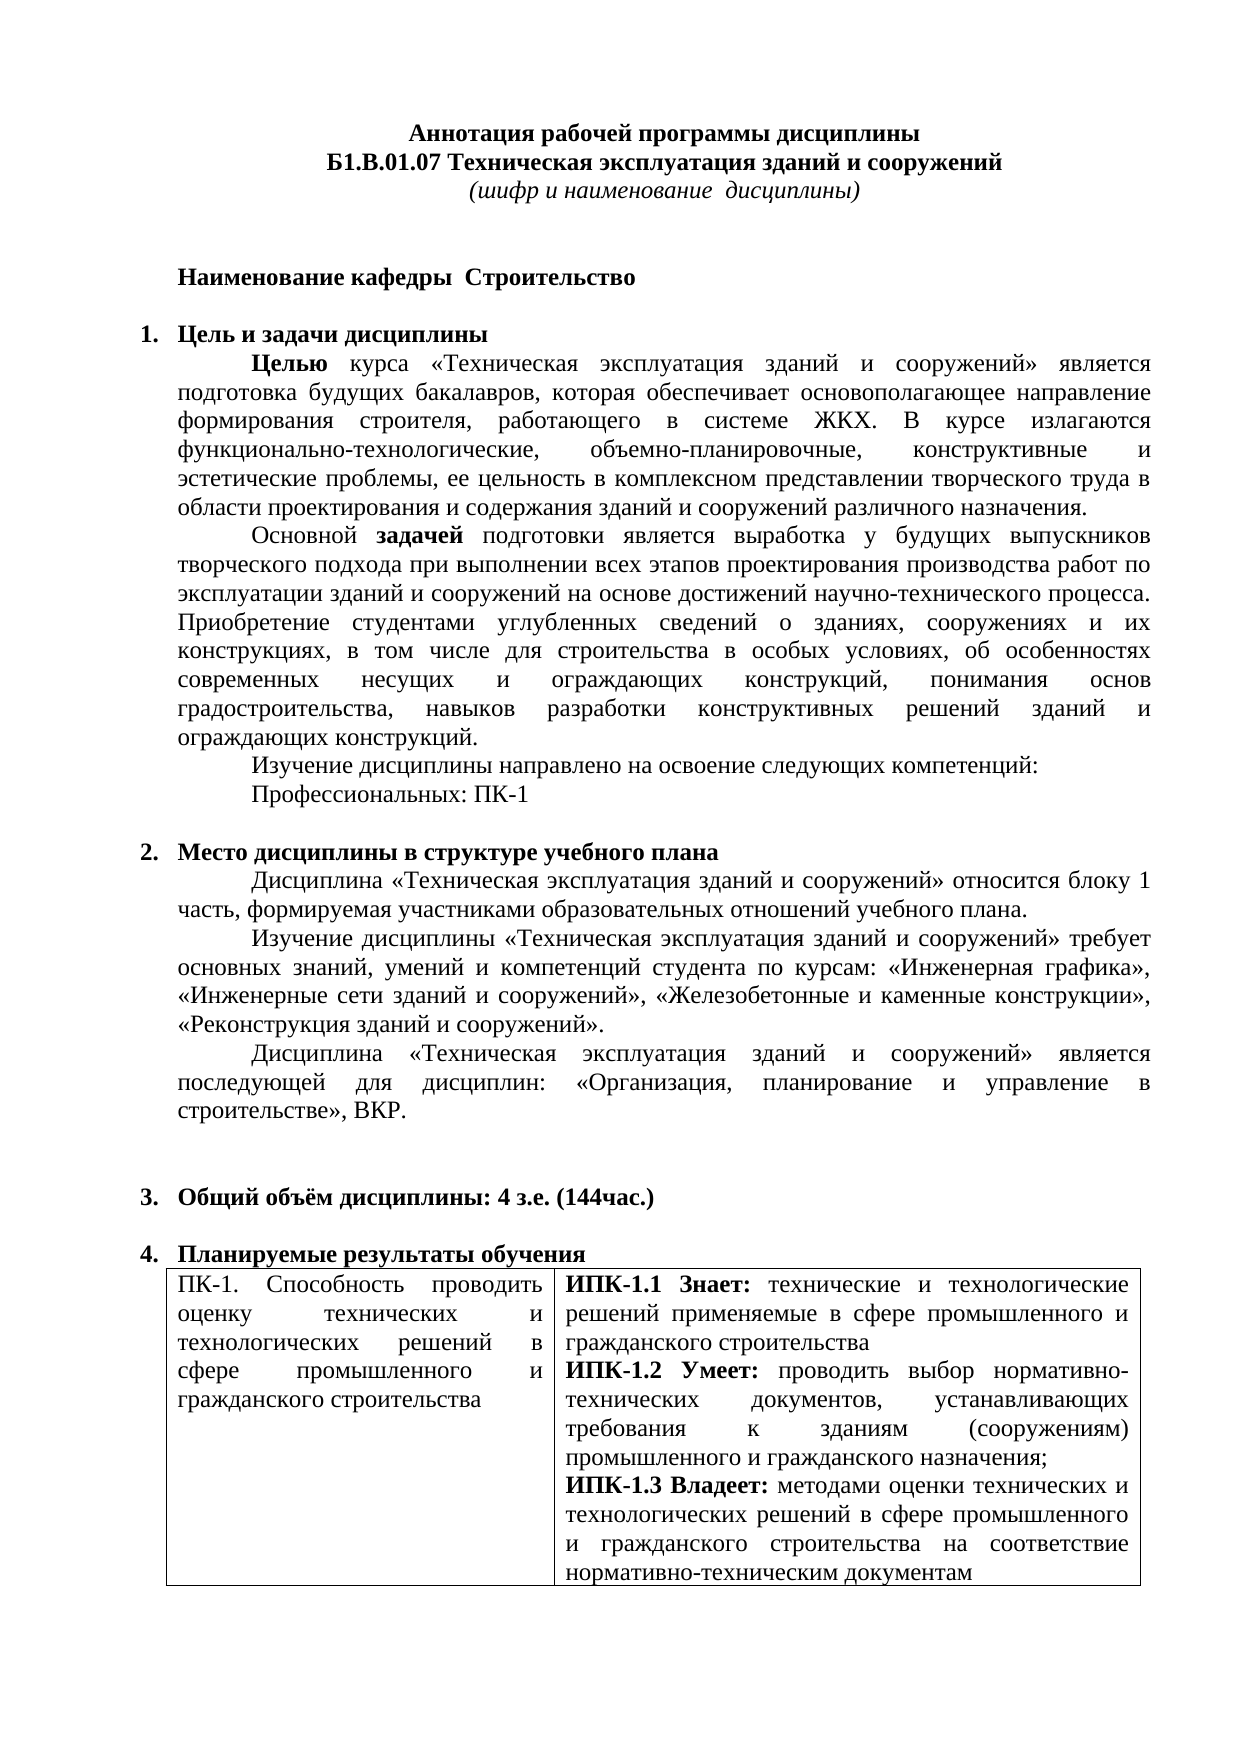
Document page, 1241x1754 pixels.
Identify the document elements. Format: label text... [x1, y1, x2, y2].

text Б1.В.01.07 Техническая эксплуатация зданий и сооружений [177, 147, 1152, 176]
text Дисциплина «Техническая эксплуатация зданий и сооружений» относится блоку 1 часть, формируемая участниками образовательных отношений учебного плана. [177, 866, 1152, 923]
list Место дисциплины в структуре учебного плана [140, 837, 1152, 866]
text Целью курса «Техническая эксплуатация зданий и сооружений» является подготовка будущих бакалавров, которая обеспечивает основополагающее направление формирования строителя, работающего в системе ЖКХ. В курсе излагаются функционально-технологические, объемно-планировочные, конструктивные и эстетические проблемы, ее цельность в комплексном представлении творческого труда в области проектирования и содержания зданий и сооружений различного назначения. [177, 348, 1152, 521]
text Изучение дисциплины «Техническая эксплуатация зданий и сооружений» требует основных знаний, умений и компетенций студента по курсам: «Инженерная графика», «Инженерные сети зданий и сооружений», «Железобетонные и каменные конструкции», «Реконструкция зданий и сооружений». [177, 923, 1152, 1038]
text Наименование кафедры Строительство [177, 262, 1152, 291]
list Общий объём дисциплины: 4 з.е. (144час.) [140, 1182, 1152, 1211]
text Основной задачей подготовки является выработка у будущих выпускников творческого подхода при выполнении всех этапов проектирования производства работ по эксплуатации зданий и сооружений на основе достижений научно-технического процесса. Приобретение студентами углубленных сведений о зданиях, сооружениях и их конструкциях, в том числе для строительства в особых условиях, об особенностях современных несущих и ограждающих конструкций, понимания основ градостроительства, навыков разработки конструктивных решений зданий и ограждающих конструкций. [177, 521, 1152, 751]
text Дисциплина «Техническая эксплуатация зданий и сооружений» является последующей для дисциплин: «Организация, планирование и управление в строительстве», ВКР. [177, 1038, 1152, 1124]
text Изучение дисциплины направлено на освоение следующих компетенций: [177, 751, 1152, 779]
text Аннотация рабочей программы дисциплины [177, 118, 1152, 147]
table_header ИПК-1.1 Знает: технические и технологические решений применяемые в сфере промышленного и гражданского строительства ИПК-1.2 Умеет: проводить выбор нормативно- технических документов, устанавливающих требования к зданиям (сооружениям) промышленного и гражданского назначения; ИПК-1.3 Владеет: методами оценки технических и технологических решений в сфере промышленного и гражданского строительства на соответствие нормативно-техническим документам [555, 1269, 1140, 1585]
list Профессиональных: ПК-1 [177, 779, 1152, 808]
table_header ПК-1. Способность проводить оценку технических и технологических решений в сфере промышленного и гражданского строительства [167, 1269, 554, 1585]
text (шифр и наименование дисциплины) [177, 176, 1152, 204]
list Планируемые результаты обучения [140, 1239, 1152, 1268]
list Цель и задачи дисциплины [140, 319, 1152, 348]
